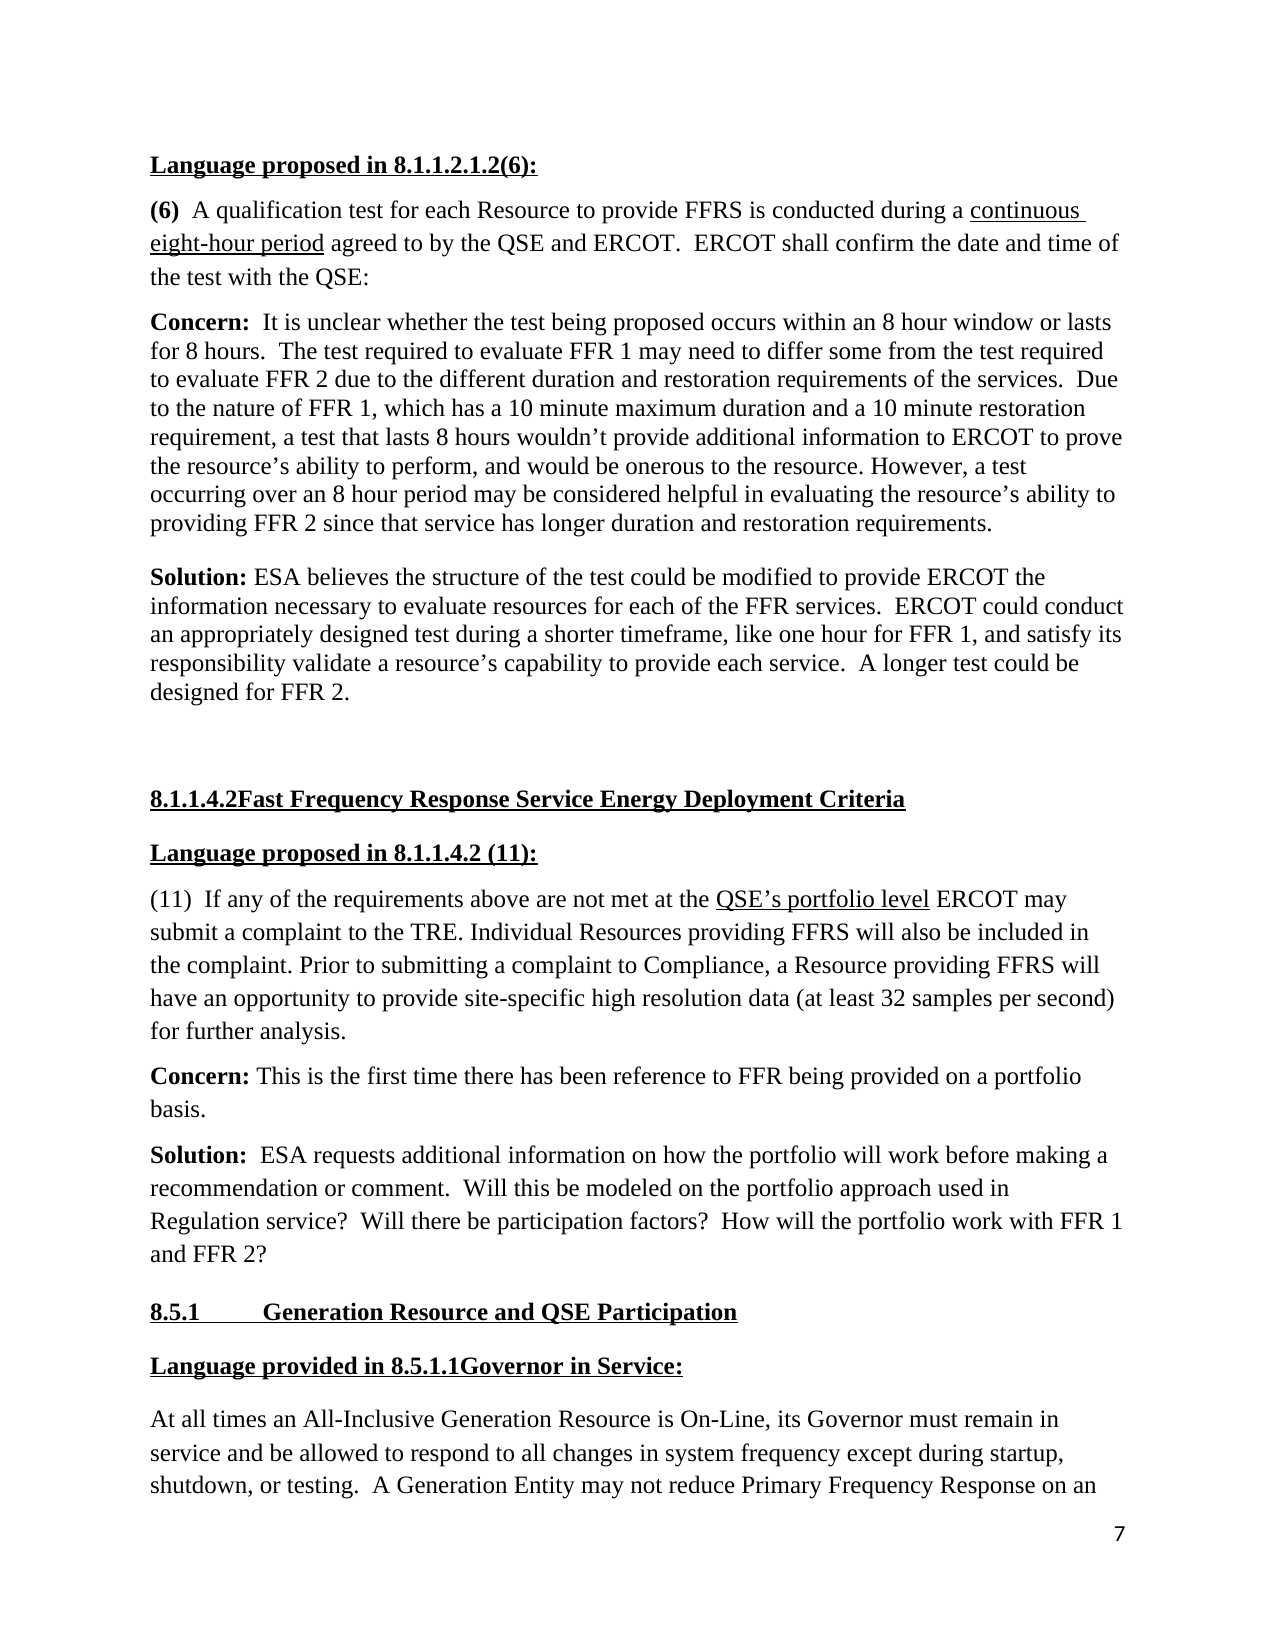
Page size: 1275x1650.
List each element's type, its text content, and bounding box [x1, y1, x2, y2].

text Language proposed in 8.1.1.2.1.2(6): [150, 150, 1125, 179]
text Solution: ESA requests additional information on how the portfolio will work before making a recommendation or comment. Will this be modeled on the portfolio approach used in Regulation service? Will there be participation factors? How will the portfolio work with FFR 1 and FFR 2? [150, 1140, 1125, 1268]
text Language provided in 8.5.1.1Governor in Service: [150, 1351, 1125, 1379]
list Concern: It is unclear whether the test being proposed occurs within an 8 hour window or lasts for 8 hours. The test required to evaluate FFR 1 may need to differ some from the test required to evaluate FFR 2 due to the different duration and restoration requirements of the services. Due to the nature of FFR 1, which has a 10 minute maximum duration and a 10 minute restoration requirement, a test that lasts 8 hours wouldn’t provide additional information to ERCOT to prove the resource’s ability to perform, and would be onerous to the resource. However, a test occurring over an 8 hour period may be considered helpful in evaluating the resource’s ability to providing FFR 2 since that service has longer duration and restoration requirements. [150, 307, 1125, 537]
text 8.5.1 Generation Resource and QSE Participation [150, 1297, 1125, 1326]
text Language proposed in 8.1.1.4.2 (11): [150, 838, 1125, 867]
list Solution: ESA believes the structure of the test could be modified to provide ERCOT the information necessary to evaluate resources for each of the FFR services. ERCOT could conduct an appropriately designed test during a shorter timeframe, like one hour for FFR 1, and satisfy its responsibility validate a resource’s capability to provide each service. A longer test could be designed for FFR 2. [150, 562, 1125, 706]
text 8.1.1.4.2Fast Frequency Response Service Energy Deployment Criteria [150, 784, 1125, 813]
text Concern: This is the first time there has been reference to FFR being provided on a portfolio basis. [150, 1061, 1125, 1123]
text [150, 1404, 1125, 1499]
text (11) If any of the requirements above are not met at the QSE’s portfolio level ERCOT may submit a complaint to the TRE. Individual Resources providing FFRS will also be included in the complaint. Prior to submitting a complaint to Compliance, a Resource providing FFRS will have an opportunity to provide site-specific high resolution data (at least 32 samples per second) for further analysis. [150, 884, 1125, 1045]
text (6) A qualification test for each Resource to provide FFRS is conducted during a continuous eight-hour period agreed to by the QSE and ERCOT. ERCOT shall confirm the date and time of the test with the QSE: [150, 196, 1125, 290]
